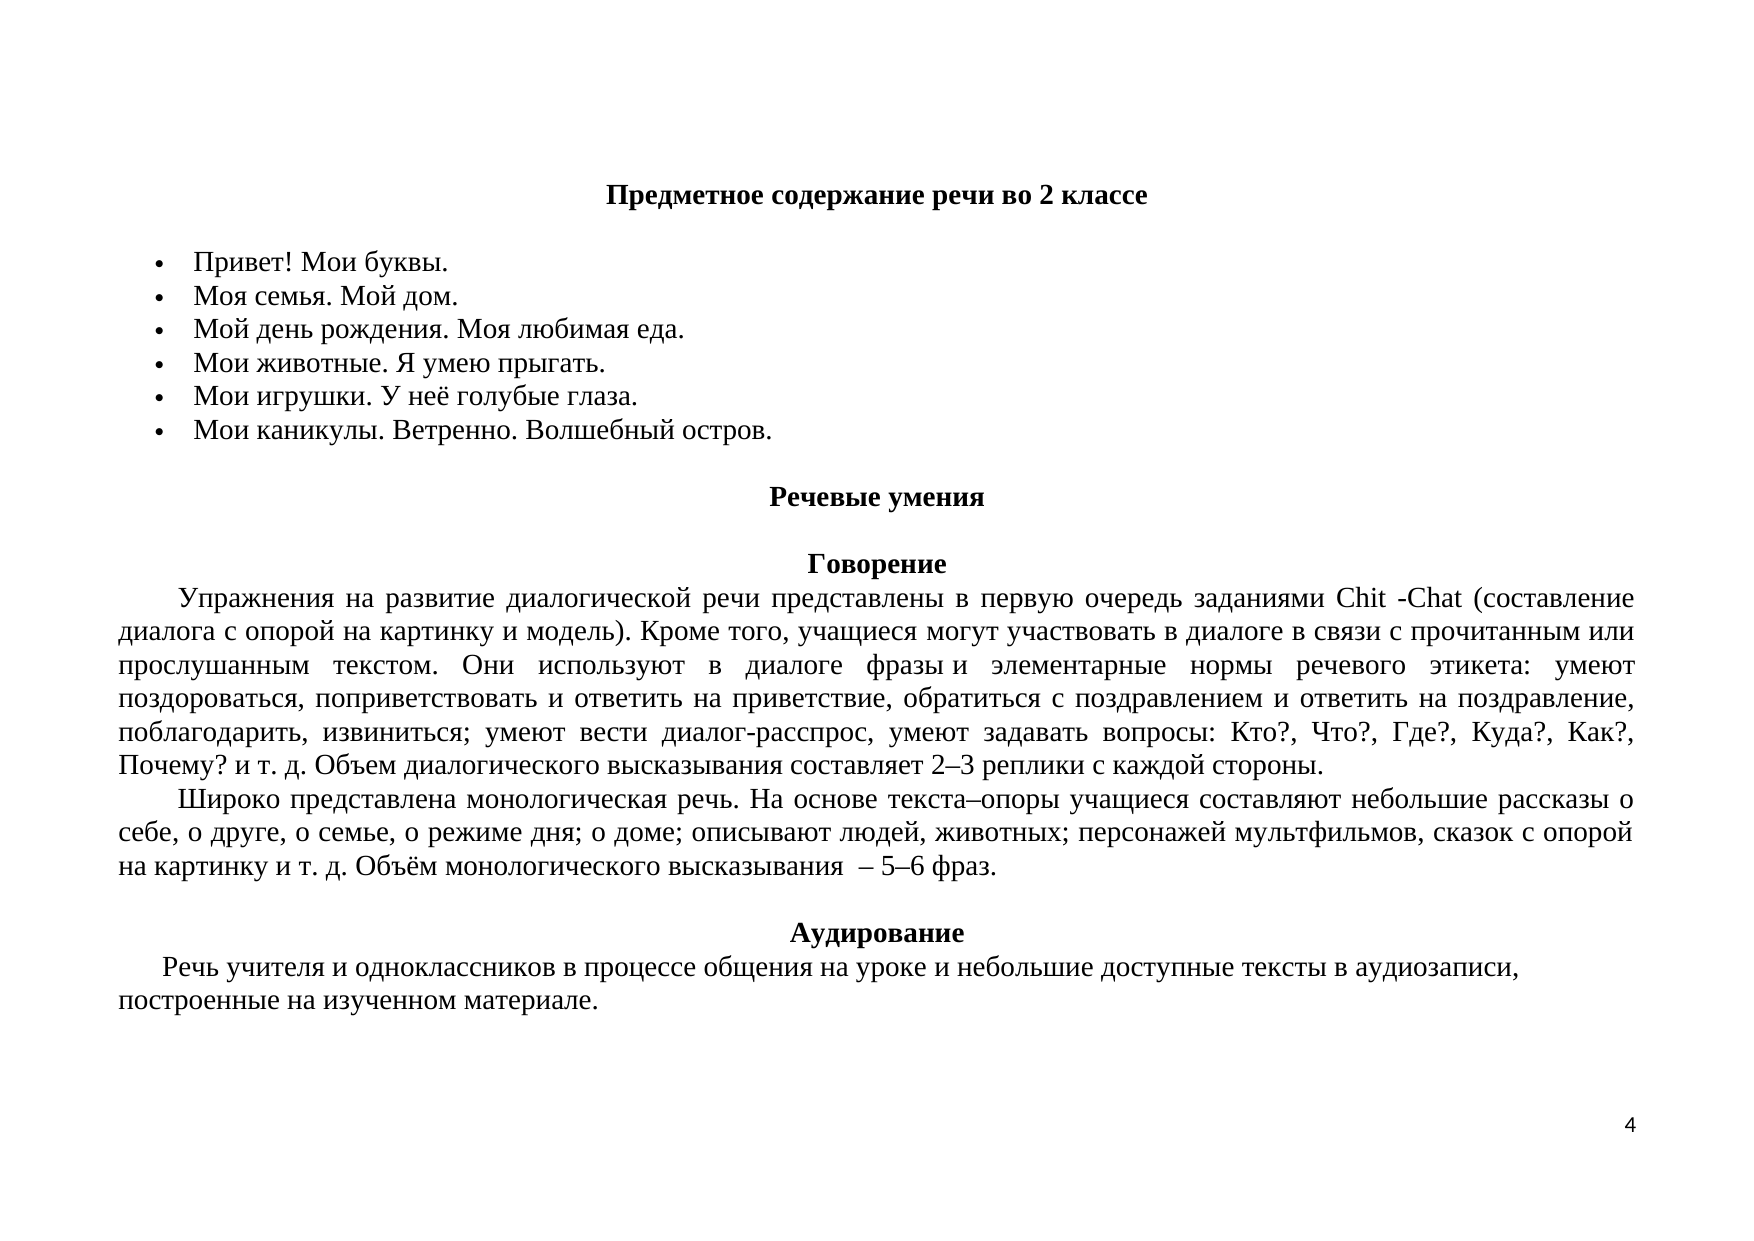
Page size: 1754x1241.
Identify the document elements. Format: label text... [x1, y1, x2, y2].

text Аудирование [118, 915, 1636, 949]
list Моя семья. Мой дом. [156, 278, 1636, 311]
list Мой день рождения. Моя любимая еда. [156, 311, 1636, 345]
list Мои игрушки. У неё голубые глаза. [156, 378, 1636, 412]
text Говорение [118, 546, 1636, 580]
text Речевые умения [118, 479, 1636, 513]
text Упражнения на развитие диалогической речи представлены в первую очередь заданиями Chit -Chat (составление диалога с опорой на картинку и модель). Кроме того, учащиеся могут участвовать в диалоге в связи с прочитанным или прослушанным текстом. Они используют в диалоге фразы и элементарные нормы речевого этикета: умеют поздороваться, поприветствовать и ответить на приветствие, обратиться с поздравлением и ответить на поздравление, поблагодарить, извиниться; умеют вести диалог-расспрос, умеют задавать вопросы: Кто?, Что?, Где?, Куда?, Как?, Почему? и т. д. Объем диалогического высказывания составляет 2–3 реплики с каждой стороны. [118, 580, 1636, 781]
text Предметное содержание речи во 2 классе [118, 177, 1636, 211]
list Мои каникулы. Ветренно. Волшебный остров. [156, 412, 1636, 446]
text Речь учителя и одноклассников в процессе общения на уроке и небольшие доступные тексты в аудиозаписи, построенные на изученном материале. [118, 949, 1636, 1016]
list Привет! Мои буквы. [156, 244, 1636, 278]
text Широко представлена монологическая речь. На основе текста–опоры учащиеся составляют небольшие рассказы о себе, о друге, о семье, о режиме дня; о доме; описывают людей, животных; персонажей мультфильмов, сказок с опорой на картинку и т. д. Объём монологического высказывания – 5–6 фраз. [118, 781, 1636, 882]
list Мои животные. Я умею прыгать. [156, 345, 1636, 378]
